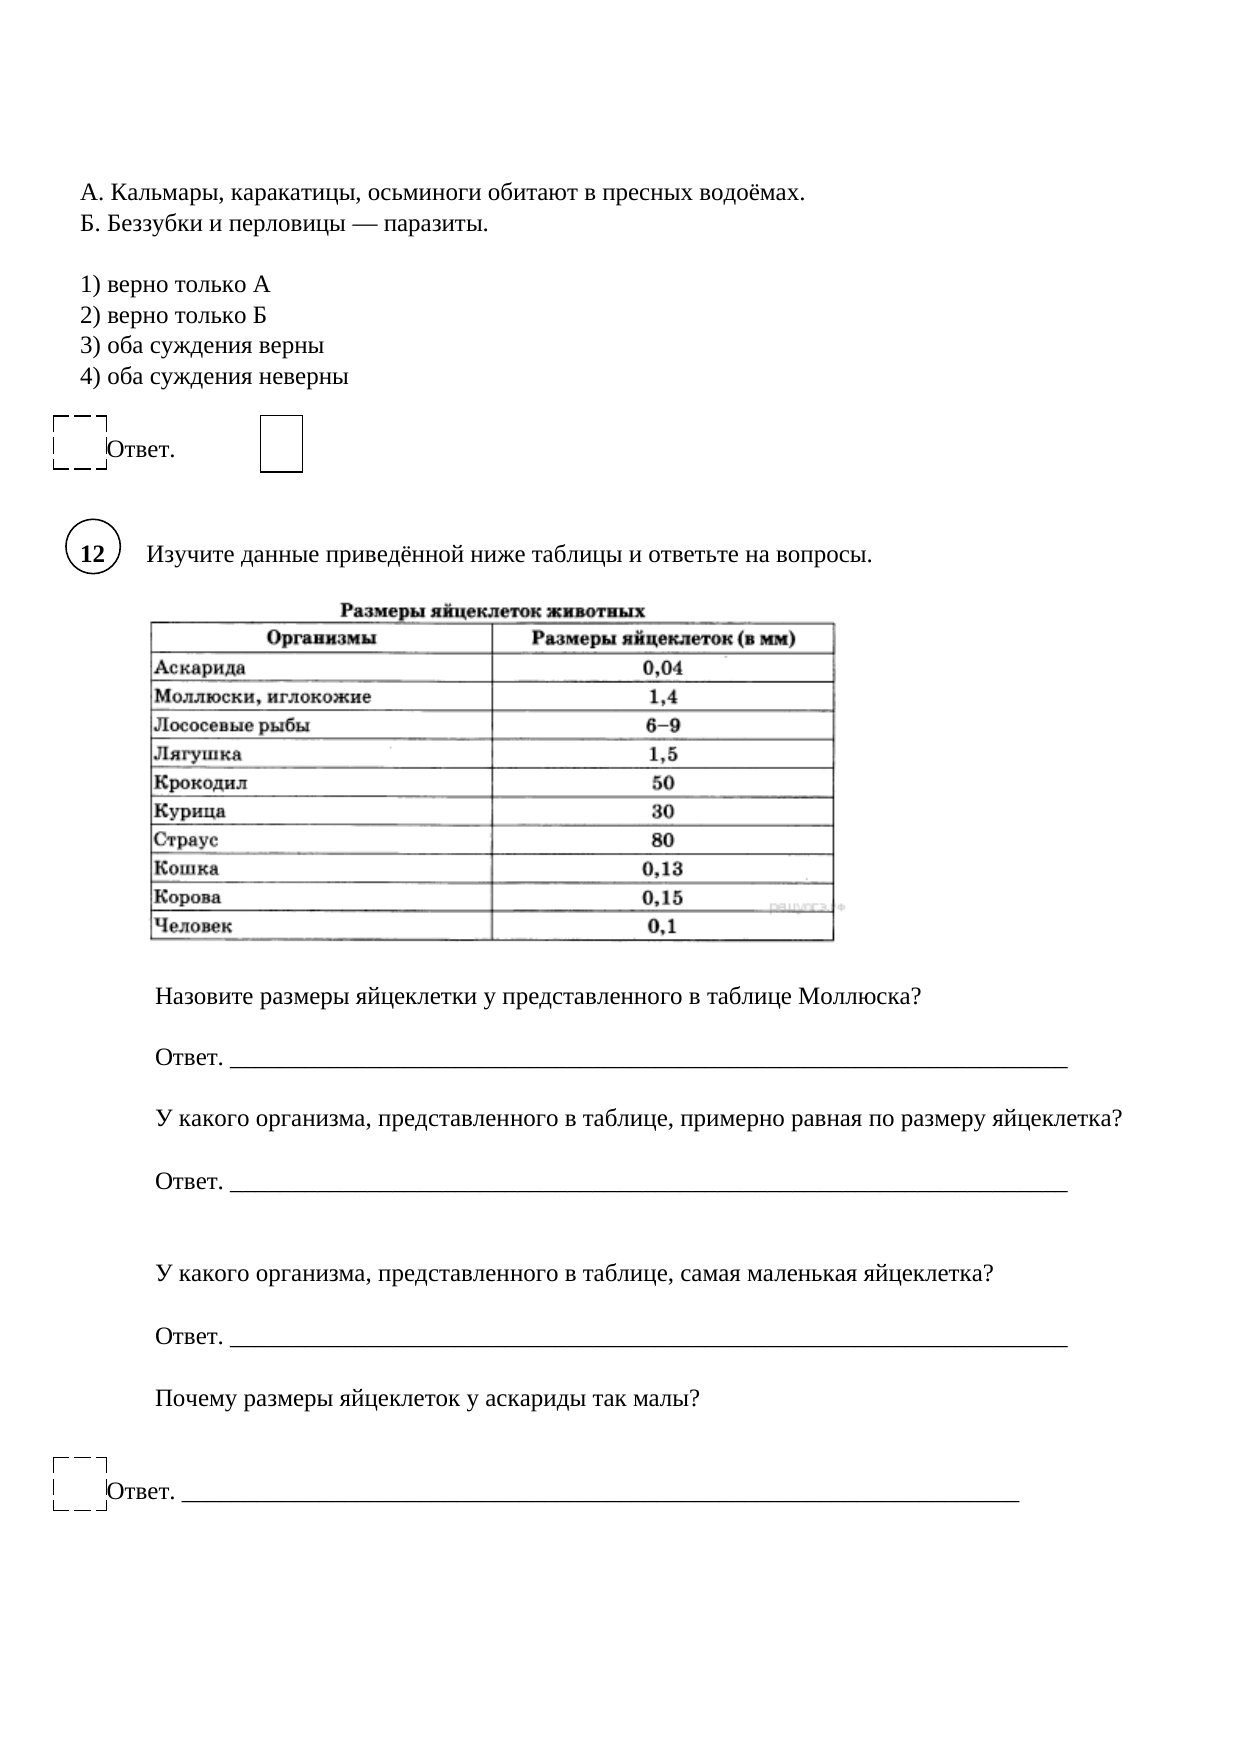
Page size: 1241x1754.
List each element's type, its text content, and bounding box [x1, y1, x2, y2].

text Ответ. [106, 434, 260, 463]
picture [146, 600, 847, 949]
text Назовите размеры яйцеклетки у представленного в таблице Моллюска? [155, 981, 1152, 1010]
text 2) верно только Б [80, 300, 1152, 328]
text Ответ. ___________________________________________________________________ [155, 1042, 1152, 1071]
table_header [53, 415, 106, 468]
text 1) верно только А [80, 269, 1152, 298]
table_header [261, 416, 302, 471]
table_header [53, 1457, 106, 1510]
text 4) оба суждения неверны [80, 361, 1152, 390]
text 3) оба суждения верны [80, 330, 1152, 359]
text Ответ. ___________________________________________________________________ [155, 1321, 1136, 1350]
text А. Кальмары, каракатицы, осьминоги обитают в пресных водоёмах. [80, 177, 1152, 206]
text Изучите данные приведённой ниже таблицы и ответьте на вопросы. [146, 539, 1152, 568]
text У какого организма, представленного в таблице, примерно равная по размеру яйцеклетка? [155, 1103, 1152, 1132]
text Ответ. ___________________________________________________________________ [155, 1166, 1136, 1194]
text Б. Беззубки и перловицы — паразиты. [80, 208, 1152, 237]
text У какого организма, представленного в таблице, самая маленькая яйцеклетка? [155, 1258, 1136, 1287]
text Ответ. ___________________________________________________________________ [106, 1476, 1152, 1504]
text Почему размеры яйцеклеток у аскариды так малы? [155, 1383, 1136, 1412]
